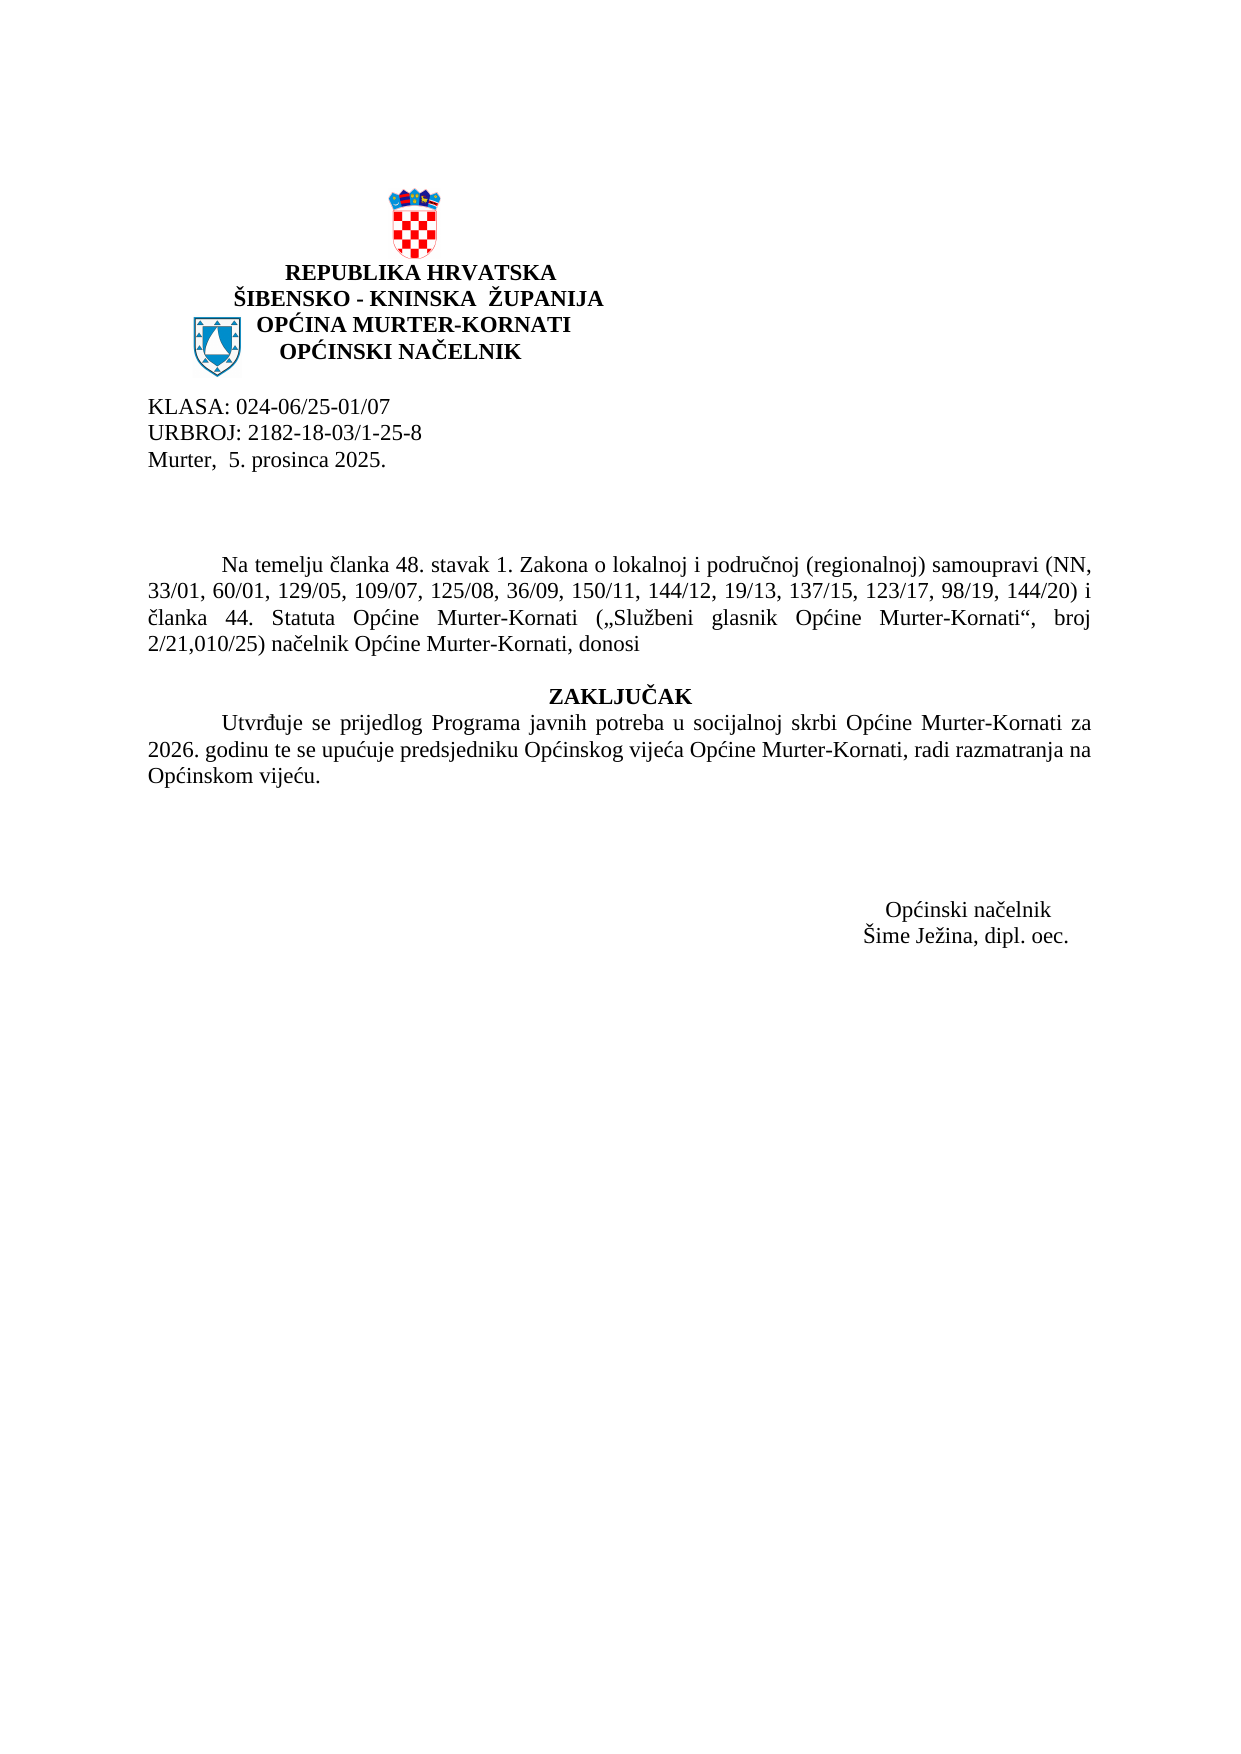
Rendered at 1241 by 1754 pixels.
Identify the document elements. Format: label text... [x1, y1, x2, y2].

text ZAKLJUČAK [148, 683, 1093, 709]
text Na temelju članka 48. stavak 1. Zakona o lokalnoj i područnoj (regionalnoj) samoupravi (NN, 33/01, 60/01, 129/05, 109/07, 125/08, 36/09, 150/11, 144/12, 19/13, 137/15, 123/17, 98/19, 144/20) i članka 44. Statuta Općine Murter-Kornati („Službeni glasnik Općine Murter-Kornati“, broj 2/21,010/25) načelnik Općine Murter-Kornati, donosi [148, 551, 1093, 657]
text Šime Ježina, dipl. oec. [148, 922, 1093, 949]
text Općinski načelnik [148, 896, 1093, 922]
text Murter, 5. prosinca 2025. [148, 446, 1093, 472]
picture [388, 188, 441, 259]
text REPUBLIKA HRVATSKA [148, 259, 1093, 285]
text ŠIBENSKO - KNINSKA ŽUPANIJA [148, 285, 1093, 312]
text OPĆINA MURTER-KORNATI [148, 312, 1093, 338]
text KLASA: 024-06/25-01/07 [148, 393, 1093, 419]
text OPĆINSKI NAČELNIK [148, 338, 1093, 364]
text Utvrđuje se prijedlog Programa javnih potreba u socijalnoj skrbi Općine Murter-Kornati za 2026. godinu te se upućuje predsjedniku Općinskog vijeća Općine Murter-Kornati, radi razmatranja na Općinskom vijeću. [148, 709, 1093, 788]
text URBROJ: 2182-18-03/1-25-8 [148, 419, 1093, 446]
